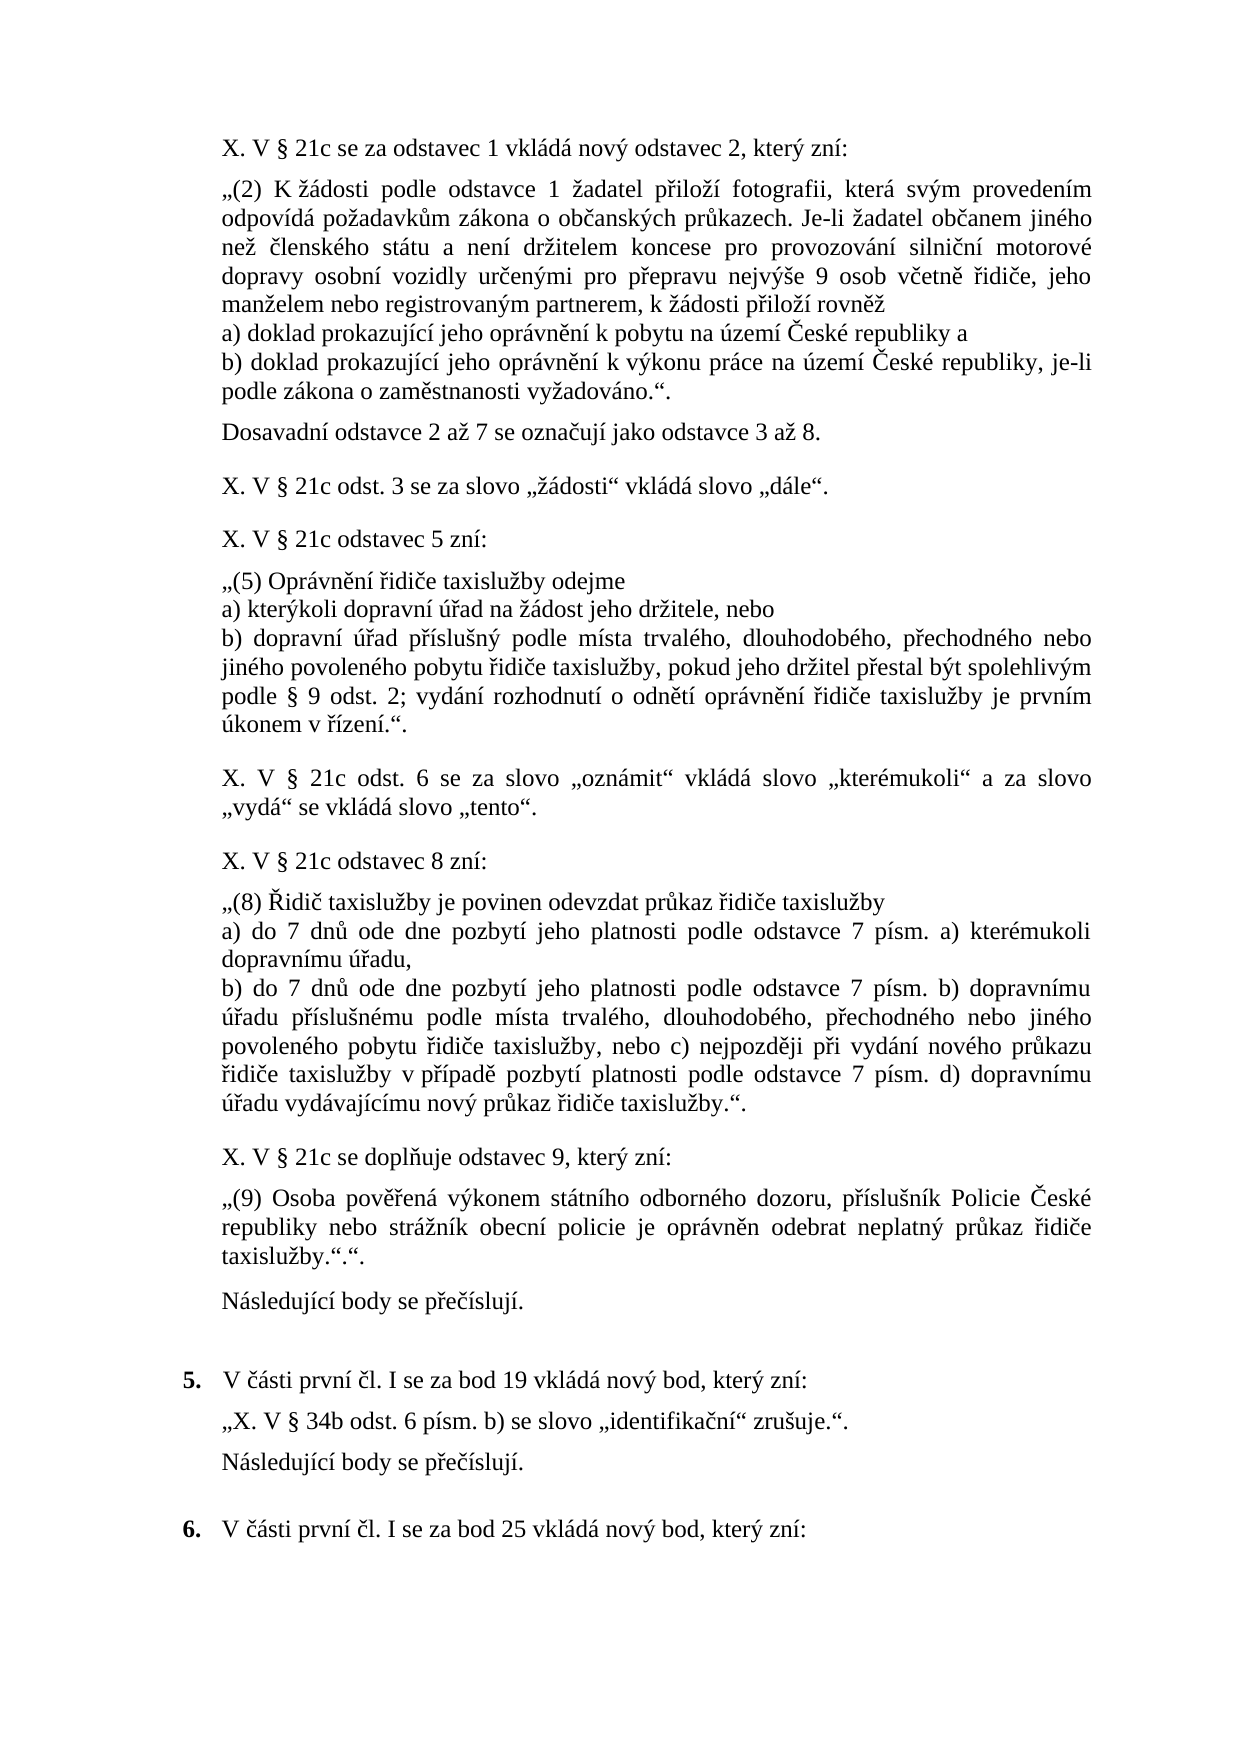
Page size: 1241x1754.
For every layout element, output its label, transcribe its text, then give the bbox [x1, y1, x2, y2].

list V části první čl. I se za bod 19 vkládá nový bod, který zní: [192, 1365, 1093, 1394]
list V části první čl. I se za bod 25 vkládá nový bod, který zní: [192, 1514, 1093, 1542]
text X. V § 21c se za odstavec 1 vkládá nový odstavec 2, který zní: [221, 133, 1093, 162]
text X. V § 21c odstavec 5 zní: [148, 524, 1093, 553]
text „(8) Řidič taxislužby je povinen odevzdat průkaz řidiče taxislužby [148, 887, 1093, 916]
text „(9) Osoba pověřená výkonem státního odborného dozoru, příslušník Policie České republiky nebo strážník obecní policie je oprávněn odebrat neplatný průkaz řidiče taxislužby.“.“. [221, 1183, 1093, 1269]
text Dosavadní odstavce 2 až 7 se označují jako odstavce 3 až 8. [148, 417, 1093, 446]
text Následující body se přečíslují. [148, 1447, 1093, 1476]
text b) do 7 dnů ode dne pozbytí jeho platnosti podle odstavce 7 písm. b) dopravnímu úřadu příslušnému podle místa trvalého, dlouhodobého, přechodného nebo jiného povoleného pobytu řidiče taxislužby, nebo c) nejpozději při vydání nového průkazu řidiče taxislužby v případě pozbytí platnosti podle odstavce 7 písm. d) dopravnímu úřadu vydávajícímu nový průkaz řidiče taxislužby.“. [221, 973, 1093, 1117]
text b) dopravní úřad příslušný podle místa trvalého, dlouhodobého, přechodného nebo jiného povoleného pobytu řidiče taxislužby, pokud jeho držitel přestal být spolehlivým podle § 9 odst. 2; vydání rozhodnutí o odnětí oprávnění řidiče taxislužby je prvním úkonem v řízení.“. [221, 623, 1093, 738]
text a) do 7 dnů ode dne pozbytí jeho platnosti podle odstavce 7 písm. a) kterémukoli dopravnímu úřadu, [221, 916, 1093, 973]
text „(2) K žádosti podle odstavce 1 žadatel přiloží fotografii, která svým provedením odpovídá požadavkům zákona o občanských průkazech. Je-li žadatel občanem jiného než členského státu a není držitelem koncese pro provozování silniční motorové dopravy osobní vozidly určenými pro přepravu nejvýše 9 osob včetně řidiče, jeho manželem nebo registrovaným partnerem, k žádosti přiloží rovněž [221, 174, 1093, 318]
text X. V § 21c odstavec 8 zní: [148, 846, 1093, 874]
text b) doklad prokazující jeho oprávnění k výkonu práce na území České republiky, je-li podle zákona o zaměstnanosti vyžadováno.“. [221, 347, 1093, 404]
text X. V § 21c se doplňuje odstavec 9, který zní: [148, 1142, 1093, 1171]
text a) doklad prokazující jeho oprávnění k pobytu na území České republiky a [221, 318, 1093, 347]
text „X. V § 34b odst. 6 písm. b) se slovo „identifikační“ zrušuje.“. [148, 1406, 1093, 1435]
text a) kterýkoli dopravní úřad na žádost jeho držitele, nebo [148, 594, 1093, 623]
text „(5) Oprávnění řidiče taxislužby odejme [148, 566, 1093, 594]
text Následující body se přečíslují. [148, 1286, 1093, 1315]
text X. V § 21c odst. 3 se za slovo „žádosti“ vkládá slovo „dále“. [148, 471, 1093, 499]
text X. V § 21c odst. 6 se za slovo „oznámit“ vkládá slovo „kterémukoli“ a za slovo „vydá“ se vkládá slovo „tento“. [221, 763, 1093, 821]
